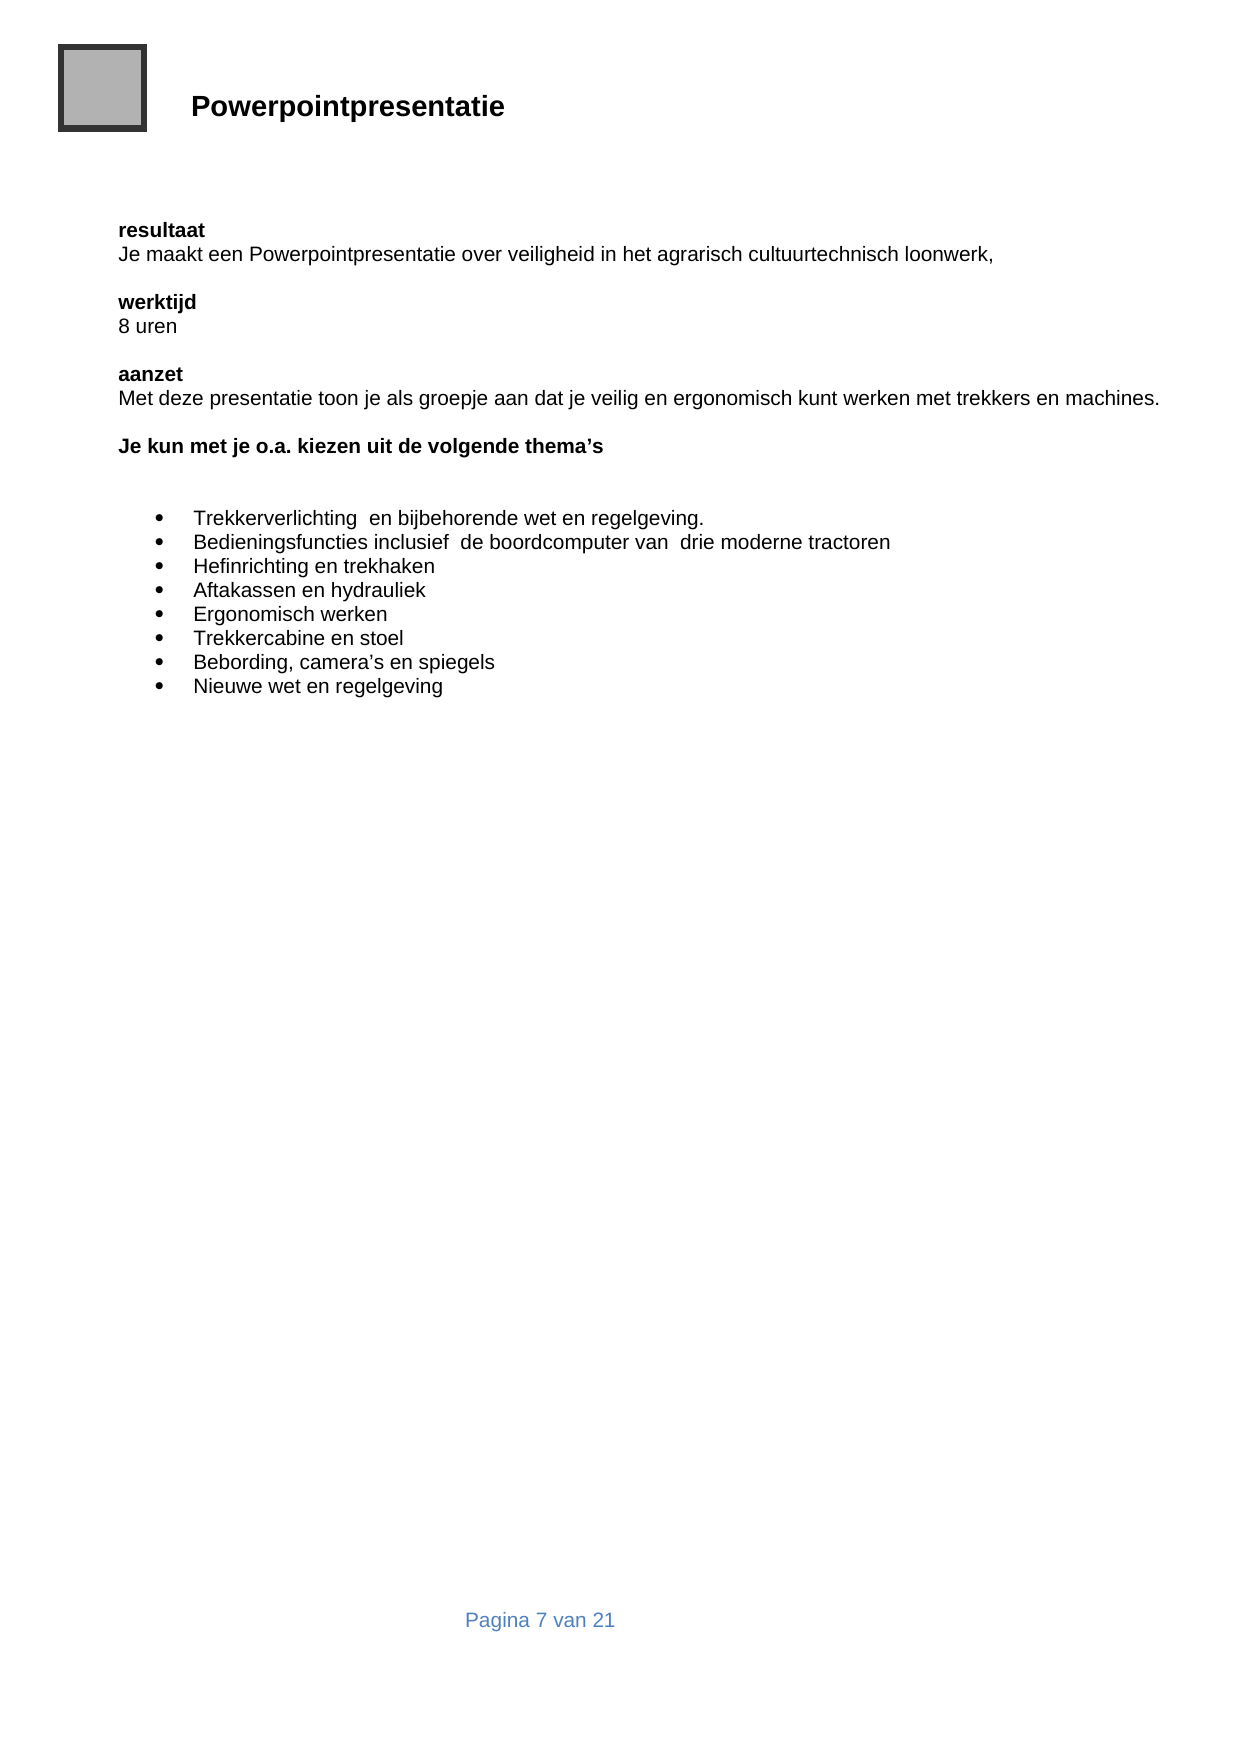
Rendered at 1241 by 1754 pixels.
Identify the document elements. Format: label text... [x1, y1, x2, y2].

list Trekkerverlichting en bijbehorende wet en regelgeving. [156, 506, 1169, 529]
subtitle Je kun met je o.a. kiezen uit de volgende thema’s [118, 434, 1169, 458]
subtitle werktijd [118, 290, 1169, 314]
list Bebording, camera’s en spiegels [156, 650, 1169, 674]
list Bedieningsfuncties inclusief de boordcomputer van drie moderne tractoren [156, 529, 1169, 554]
text Powerpointpresentatie [118, 89, 1169, 122]
list Hefinrichting en trekhaken [156, 554, 1169, 578]
text 8 uren [118, 314, 1169, 338]
list Ergonomisch werken [156, 602, 1169, 626]
text Je maakt een Powerpointpresentatie over veiligheid in het agrarisch cultuurtechnisch loonwerk, [118, 242, 1169, 266]
list Trekkercabine en stoel [156, 626, 1169, 650]
subtitle resultaat [118, 218, 1169, 242]
list Aftakassen en hydrauliek [156, 578, 1169, 602]
subtitle aanzet [118, 362, 1169, 386]
text Met deze presentatie toon je als groepje aan dat je veilig en ergonomisch kunt werken met trekkers en machines. [118, 386, 1169, 410]
list Nieuwe wet en regelgeving [156, 674, 1169, 698]
